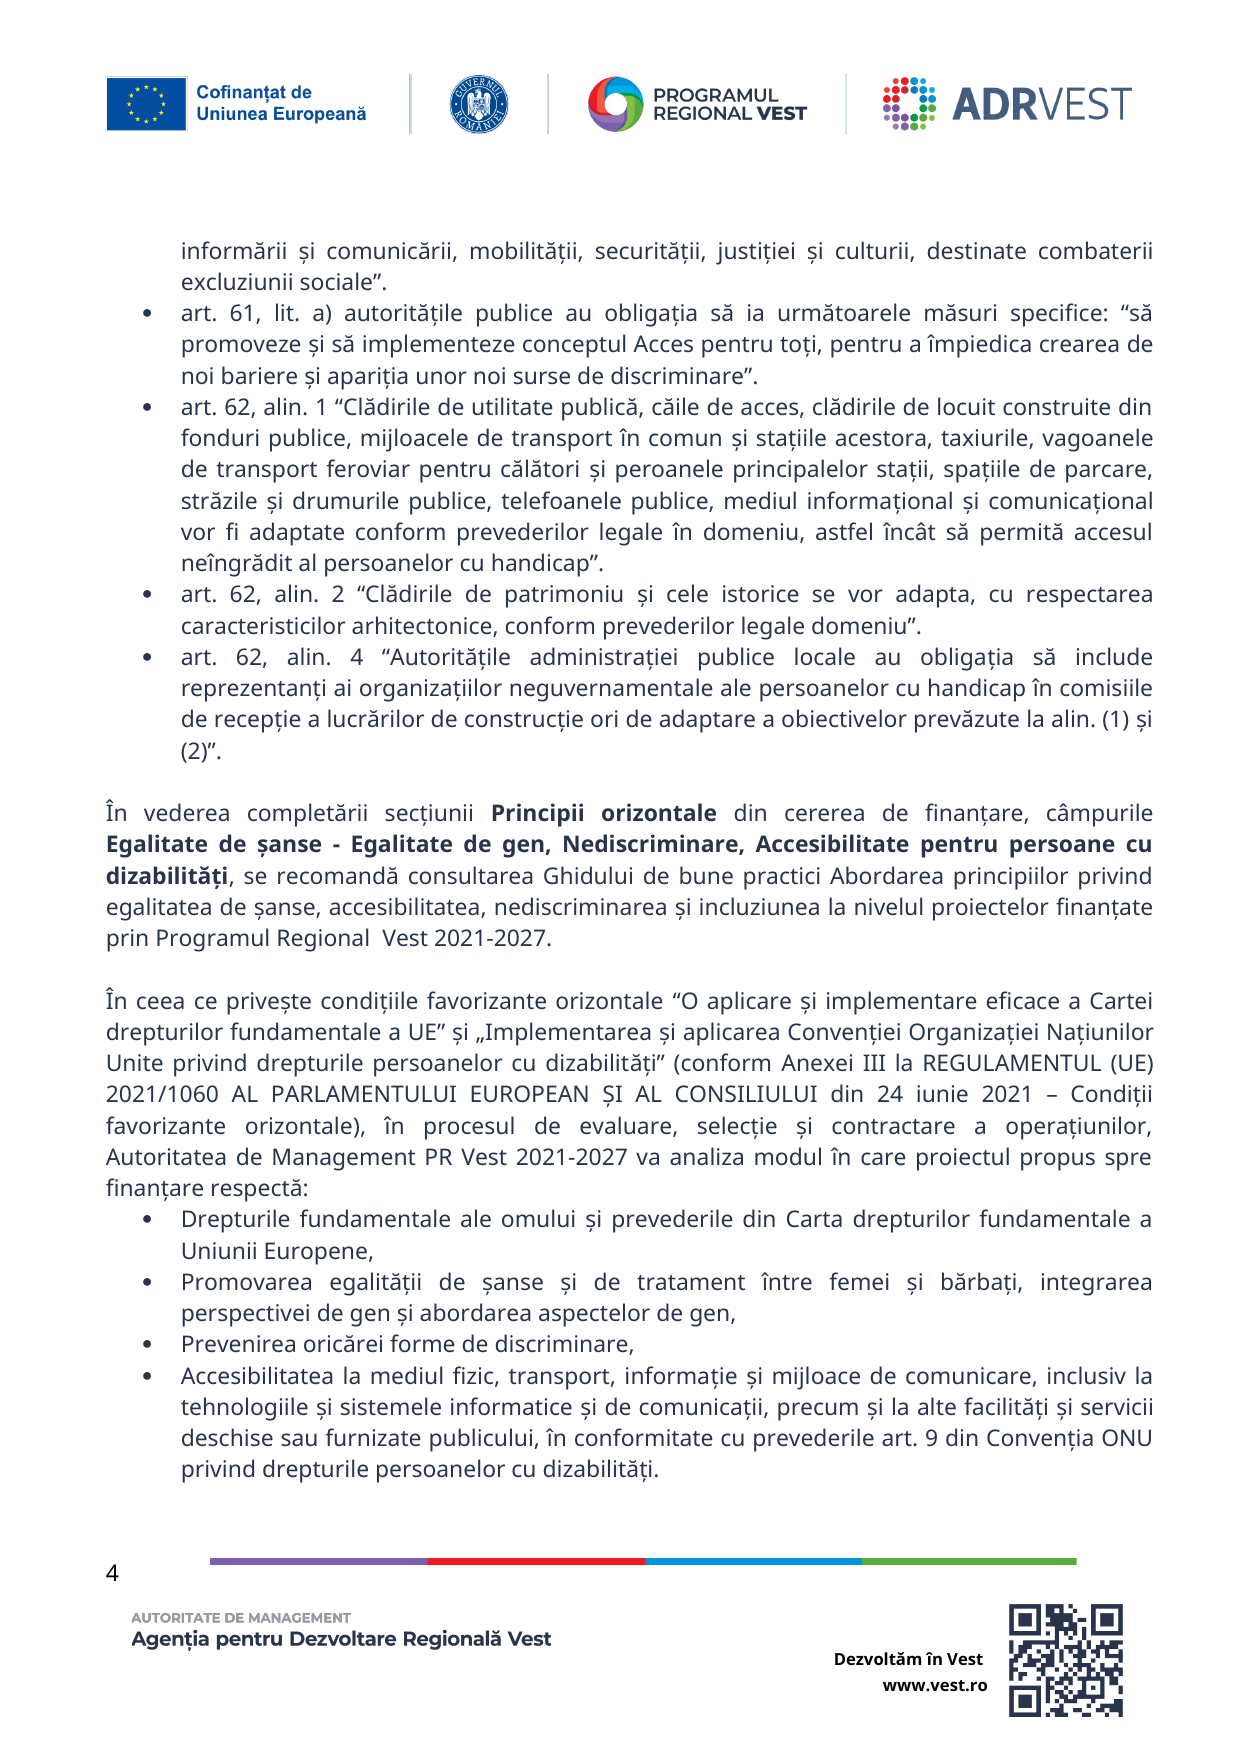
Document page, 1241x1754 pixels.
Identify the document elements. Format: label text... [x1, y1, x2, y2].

list Drepturile fundamentale ale omului și prevederile din Carta drepturilor fundamentale a Uniunii Europene, [143, 1203, 1154, 1266]
list art. 62, alin. 4 “Autorităţile administraţiei publice locale au obligaţia să include reprezentanţi ai organizaţiilor neguvernamentale ale persoanelor cu handicap în comisiile de recepţie a lucrărilor de construcţie ori de adaptare a obiectivelor prevăzute la alin. (1) şi (2)”. [143, 641, 1154, 766]
text În vederea completării secțiunii Principii orizontale din cererea de finanțare, câmpurile Egalitate de șanse - Egalitate de gen, Nediscriminare, Accesibilitate pentru persoane cu dizabilități, se recomandă consultarea Ghidului de bune practici Abordarea principiilor privind egalitatea de șanse, accesibilitatea, nediscriminarea și incluziunea la nivelul proiectelor finanțate prin Programul Regional Vest 2021-2027. [106, 797, 1154, 953]
picture [1001, 1595, 1132, 1726]
list art. 62, alin. 1 “Clădirile de utilitate publică, căile de acces, clădirile de locuit construite din fonduri publice, mijloacele de transport în comun şi staţiile acestora, taxiurile, vagoanele de transport feroviar pentru călători şi peroanele principalelor staţii, spaţiile de parcare, străzile şi drumurile publice, telefoanele publice, mediul informaţional şi comunicaţional vor fi adaptate conform prevederilor legale în domeniu, astfel încât să permită accesul neîngrădit al persoanelor cu handicap”. [143, 391, 1154, 578]
list Accesibilitatea la mediul fizic, transport, informaţie şi mijloace de comunicare, inclusiv la tehnologiile şi sistemele informatice şi de comunicaţii, precum şi la alte facilităţi şi servicii deschise sau furnizate publicului, în conformitate cu prevederile art. 9 din Convenția ONU privind drepturile persoanelor cu dizabilități. [143, 1359, 1154, 1484]
list Prevenirea oricărei forme de discriminare, [143, 1328, 1154, 1359]
picture [105, 74, 1132, 134]
text În ceea ce privește condițiile favorizante orizontale “O aplicare și implementare eficace a Cartei drepturilor fundamentale a UE” și „Implementarea și aplicarea Convenției Organizației Națiunilor Unite privind drepturile persoanelor cu dizabilități” (conform Anexei III la REGULAMENTUL (UE) 2021/1060 AL PARLAMENTULUI EUROPEAN ȘI AL CONSILIULUI din 24 iunie 2021 – Condiții favorizante orizontale), în procesul de evaluare, selecție și contractare a operațiunilor, Autoritatea de Management PR Vest 2021-2027 va analiza modul în care proiectul propus spre finanțare respectă: [106, 984, 1154, 1203]
list Promovarea egalității de șanse și de tratament între femei și bărbați, integrarea perspectivei de gen și abordarea aspectelor de gen, [143, 1266, 1154, 1328]
list art. 61, lit. a) autorităţile publice au obligaţia să ia următoarele măsuri specifice: “să promoveze şi să implementeze conceptul Acces pentru toţi, pentru a împiedica crearea de noi bariere şi apariţia unor noi surse de discriminare”. [143, 297, 1154, 391]
list art. 62, alin. 2 “Clădirile de patrimoniu şi cele istorice se vor adapta, cu respectarea caracteristicilor arhitectonice, conform prevederilor legale domeniu”. [143, 578, 1154, 641]
